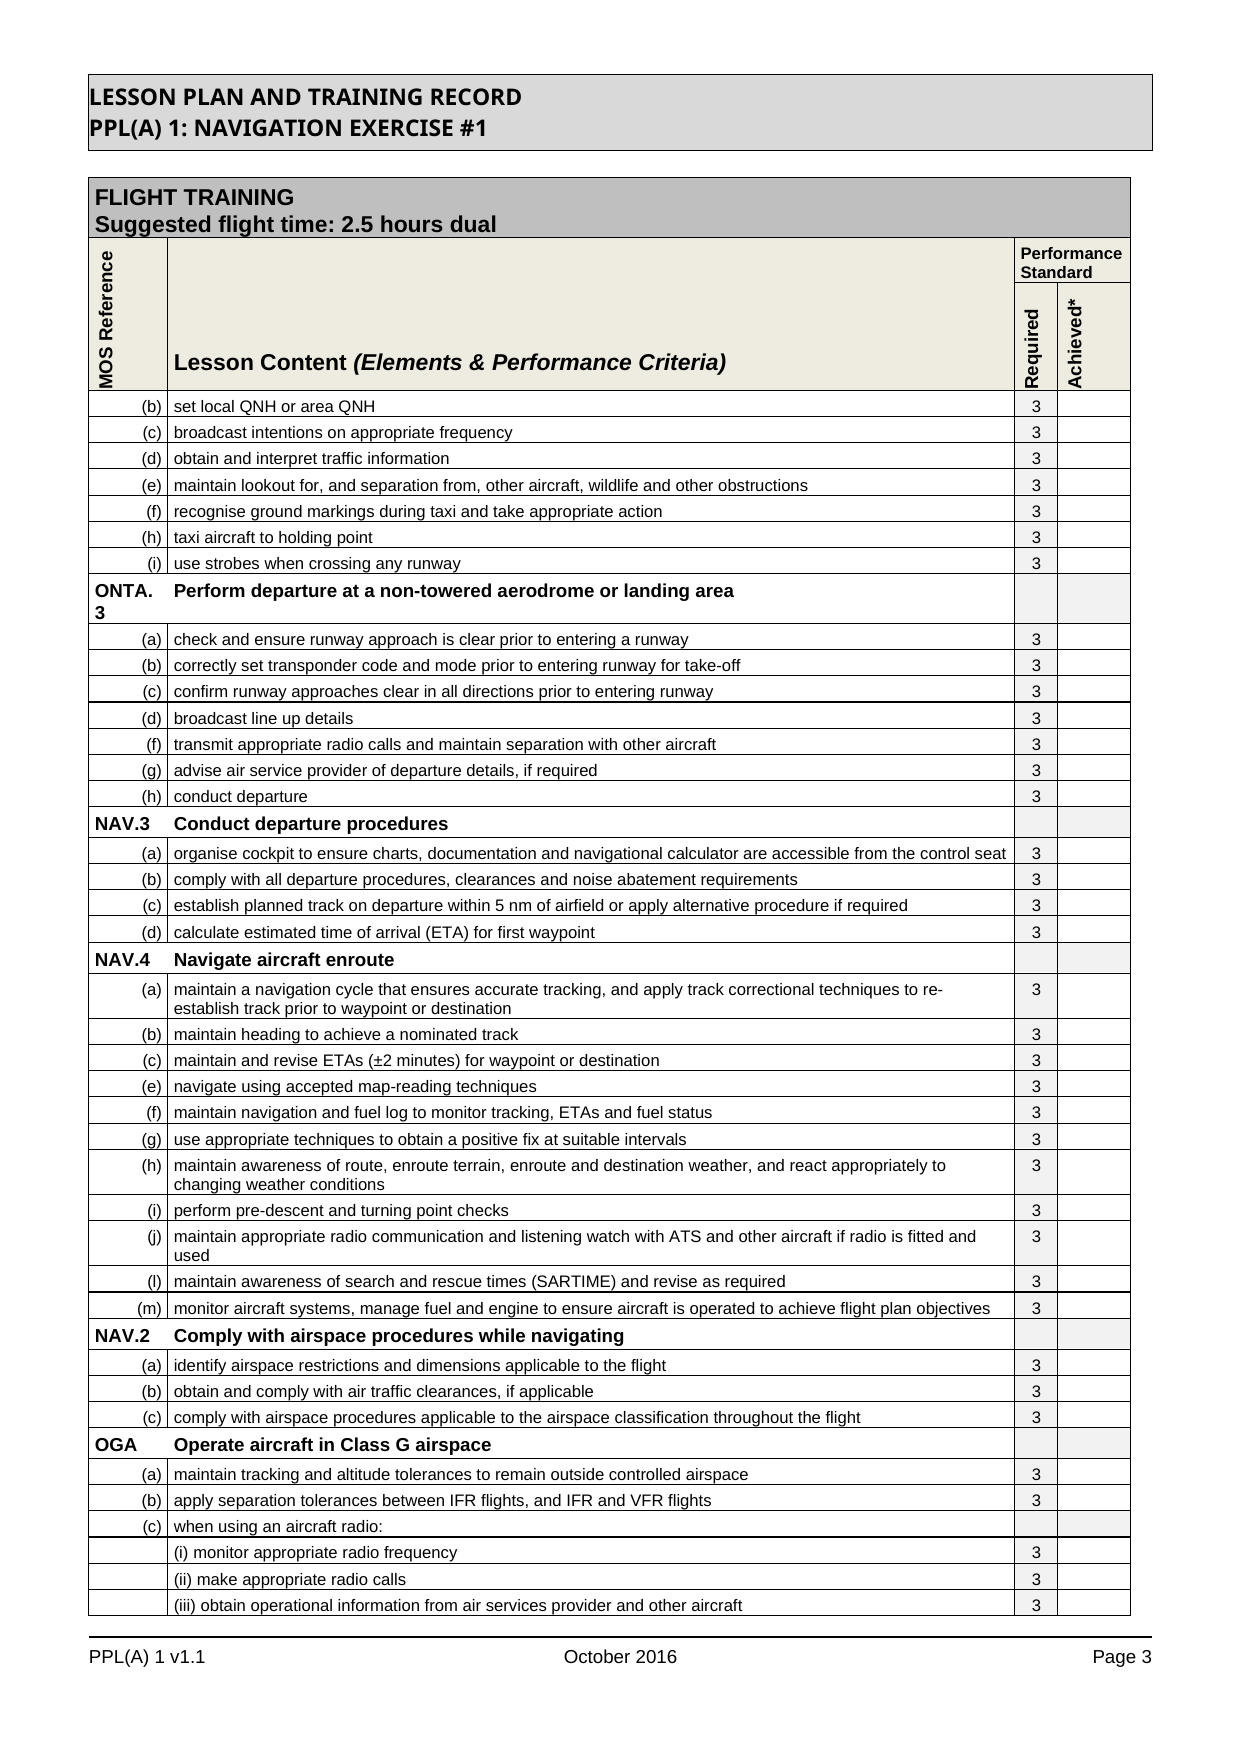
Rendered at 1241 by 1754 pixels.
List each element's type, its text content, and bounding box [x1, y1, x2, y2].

table_cell comply with all departure procedures, clearances and noise abatement requirements [168, 864, 1014, 889]
table_cell OGA [89, 1428, 168, 1458]
table_cell obtain and comply with air traffic clearances, if applicable [168, 1376, 1014, 1401]
table_cell [1058, 1221, 1130, 1265]
table_cell maintain a navigation cycle that ensures accurate tracking, and apply track correctional techniques to re-establish track prior to waypoint or destination [168, 974, 1014, 1018]
table_cell recognise ground markings during taxi and take appropriate action [168, 496, 1014, 521]
table_cell Operate aircraft in Class G airspace [168, 1428, 1014, 1458]
table_cell [1058, 522, 1130, 547]
table_cell 3 [1015, 916, 1057, 942]
table_cell perform pre-descent and turning point checks [168, 1195, 1014, 1220]
table_cell NAV.2 [89, 1319, 168, 1348]
table_cell [1058, 943, 1130, 972]
table_cell navigate using accepted map-reading techniques [168, 1071, 1014, 1096]
table_cell NAV.3 [89, 807, 168, 837]
table_cell Navigate aircraft enroute [168, 943, 1014, 972]
table_cell [89, 1459, 167, 1484]
table_cell 3 [1015, 1485, 1057, 1510]
table_cell 3 [1015, 443, 1057, 468]
table_cell [89, 1293, 167, 1318]
table_cell [1058, 755, 1130, 780]
table_cell advise air service provider of departure details, if required [168, 755, 1014, 780]
table_cell 3 [1015, 974, 1057, 1018]
table_cell transmit appropriate radio calls and maintain separation with other aircraft [168, 729, 1014, 754]
table_cell [89, 1538, 167, 1562]
table_cell [89, 916, 167, 942]
table_cell [1015, 943, 1057, 972]
table_cell [1058, 391, 1130, 416]
table_cell set local QNH or area QNH [168, 391, 1014, 416]
table_cell broadcast line up details [168, 703, 1014, 728]
table_cell [1058, 1350, 1130, 1375]
table_cell [1058, 729, 1130, 754]
table_cell maintain heading to achieve a nominated track [168, 1019, 1014, 1044]
table_cell [89, 838, 167, 863]
table_cell 3 [1015, 417, 1057, 442]
table_cell [89, 522, 167, 547]
table_cell 3 [1015, 1097, 1057, 1122]
table_cell [89, 974, 167, 1018]
table_cell [1058, 974, 1130, 1018]
table_cell [89, 443, 167, 468]
table_cell [89, 624, 167, 649]
table_cell [1058, 469, 1130, 494]
table_cell [89, 1045, 167, 1070]
table_cell 3 [1015, 1071, 1057, 1096]
table_cell apply separation tolerances between IFR flights, and IFR and VFR flights [168, 1485, 1014, 1510]
table_cell [89, 1485, 167, 1510]
table_cell maintain awareness of route, enroute terrain, enroute and destination weather, and react appropriately to changing weather conditions [168, 1150, 1014, 1194]
table_cell [89, 781, 167, 806]
table_cell 3 [1015, 1195, 1057, 1220]
table_cell [89, 496, 167, 521]
table_cell maintain navigation and fuel log to monitor tracking, ETAs and fuel status [168, 1097, 1014, 1122]
table_cell [1058, 496, 1130, 521]
table_cell maintain lookout for, and separation from, other aircraft, wildlife and other obstructions [168, 469, 1014, 494]
table_cell [1058, 1459, 1130, 1484]
table_cell [89, 1350, 167, 1375]
table_cell 3 [1015, 1376, 1057, 1401]
table_cell 3 [1015, 1459, 1057, 1484]
table_cell [89, 650, 167, 675]
table_cell [1058, 703, 1130, 728]
table_cell Lesson Content (Elements & Performance Criteria) [168, 238, 1014, 390]
table_cell 3 [1015, 864, 1057, 889]
table_cell taxi aircraft to holding point [168, 522, 1014, 547]
table_cell Comply with airspace procedures while navigating [168, 1319, 1014, 1348]
table_cell [89, 729, 167, 754]
table_cell [1058, 1293, 1130, 1318]
table_cell broadcast intentions on appropriate frequency [168, 417, 1014, 442]
table_cell [89, 1402, 167, 1427]
table_cell [1015, 1428, 1057, 1458]
table_cell [1058, 807, 1130, 837]
table_cell [89, 676, 167, 701]
table_cell [89, 1221, 167, 1265]
table_cell maintain awareness of search and rescue times (SARTIME) and revise as required [168, 1266, 1014, 1291]
table_cell monitor aircraft systems, manage fuel and engine to ensure aircraft is operated to achieve flight plan objectives [168, 1293, 1014, 1318]
table_cell [89, 703, 167, 728]
table_cell 3 [1015, 1538, 1057, 1562]
table_cell [1058, 916, 1130, 942]
table_cell 3 [1015, 522, 1057, 547]
table_cell MOS Reference [89, 238, 167, 390]
table_cell Required [1015, 283, 1057, 390]
table_cell [89, 1019, 167, 1044]
table_cell comply with airspace procedures applicable to the airspace classification throughout the flight [168, 1402, 1014, 1427]
table_cell 3 [1015, 650, 1057, 675]
table_cell [1058, 1402, 1130, 1427]
table_cell 3 [1015, 1221, 1057, 1265]
table_cell 3 [1015, 1402, 1057, 1427]
table_cell confirm runway approaches clear in all directions prior to entering runway [168, 676, 1014, 701]
table_cell monitor appropriate radio frequency [168, 1538, 1014, 1562]
table_cell Perform departure at a non-towered aerodrome or landing area [168, 574, 1014, 623]
table_cell [1058, 1485, 1130, 1510]
table_cell [1058, 650, 1130, 675]
table_cell [1058, 1071, 1130, 1096]
table_cell [1058, 1097, 1130, 1122]
table_cell 3 [1015, 1045, 1057, 1070]
table_cell Achieved* [1058, 283, 1130, 390]
table_cell 3 [1015, 1150, 1057, 1194]
table_cell 3 [1015, 496, 1057, 521]
table_cell [1058, 1150, 1130, 1194]
table_cell obtain and interpret traffic information [168, 443, 1014, 468]
table_cell [1058, 1045, 1130, 1070]
table_cell [89, 1266, 167, 1291]
table_cell [1058, 1564, 1130, 1589]
table_cell make appropriate radio calls [168, 1564, 1014, 1589]
table_cell use appropriate techniques to obtain a positive fix at suitable intervals [168, 1124, 1014, 1148]
table_cell [1058, 574, 1130, 623]
table_cell [1015, 1511, 1057, 1536]
table_cell organise cockpit to ensure charts, documentation and navigational calculator are accessible from the control seat [168, 838, 1014, 863]
table_cell [1058, 890, 1130, 915]
table_cell 3 [1015, 1124, 1057, 1148]
table_cell [1015, 1319, 1057, 1348]
table_cell [1015, 574, 1057, 623]
table_cell 3 [1015, 1019, 1057, 1044]
table_cell 3 [1015, 729, 1057, 754]
table_cell [1058, 1376, 1130, 1401]
table_cell [89, 1590, 167, 1615]
table_cell [1058, 781, 1130, 806]
table_cell [89, 1097, 167, 1122]
table_cell 3 [1015, 548, 1057, 573]
table_cell 3 [1015, 1564, 1057, 1589]
table_cell [89, 417, 167, 442]
table_cell [89, 1376, 167, 1401]
table_cell 3 [1015, 676, 1057, 701]
table_cell 3 [1015, 1350, 1057, 1375]
table_cell [89, 1071, 167, 1096]
table_cell [1058, 1428, 1130, 1458]
table_cell ONTA.3 [89, 574, 168, 623]
table_cell maintain tracking and altitude tolerances to remain outside controlled airspace [168, 1459, 1014, 1484]
table_cell 3 [1015, 781, 1057, 806]
table_cell 3 [1015, 1266, 1057, 1291]
table_cell [1058, 443, 1130, 468]
table_cell maintain and revise ETAs (±2 minutes) for waypoint or destination [168, 1045, 1014, 1070]
table_cell 3 [1015, 703, 1057, 728]
table_cell [1058, 1511, 1130, 1536]
table_cell [89, 1511, 167, 1536]
table_cell [89, 548, 167, 573]
table_cell [1058, 1590, 1130, 1615]
table_cell 3 [1015, 1590, 1057, 1615]
table_cell [1058, 1195, 1130, 1220]
table_cell [1058, 548, 1130, 573]
table_cell [1058, 864, 1130, 889]
table_cell identify airspace restrictions and dimensions applicable to the flight [168, 1350, 1014, 1375]
table_cell NAV.4 [89, 943, 168, 972]
table_cell [89, 391, 167, 416]
table_cell conduct departure [168, 781, 1014, 806]
table_cell [89, 890, 167, 915]
table_cell [1058, 1124, 1130, 1148]
table_cell [1015, 807, 1057, 837]
table_cell establish planned track on departure within 5 nm of airfield or apply alternative procedure if required [168, 890, 1014, 915]
table_cell [89, 1195, 167, 1220]
table_cell calculate estimated time of arrival (ETA) for first waypoint [168, 916, 1014, 942]
table_cell 3 [1015, 838, 1057, 863]
table_cell [89, 1150, 167, 1194]
table_cell [1058, 1538, 1130, 1562]
table_cell [1058, 1266, 1130, 1291]
table_cell [1058, 1019, 1130, 1044]
table_cell [89, 864, 167, 889]
table_cell maintain appropriate radio communication and listening watch with ATS and other aircraft if radio is fitted and used [168, 1221, 1014, 1265]
table_cell 3 [1015, 469, 1057, 494]
table_cell [1058, 1319, 1130, 1348]
table_cell 3 [1015, 890, 1057, 915]
table_cell 3 [1015, 755, 1057, 780]
table_cell correctly set transponder code and mode prior to entering runway for take-off [168, 650, 1014, 675]
table_cell 3 [1015, 624, 1057, 649]
table_cell obtain operational information from air services provider and other aircraft [168, 1590, 1014, 1615]
table_cell [89, 1124, 167, 1148]
table_cell check and ensure runway approach is clear prior to entering a runway [168, 624, 1014, 649]
table_cell Conduct departure procedures [168, 807, 1014, 837]
table_header FLIGHT TRAINING Suggested flight time: 2.5 hours dual [89, 178, 1130, 237]
table_cell when using an aircraft radio: [168, 1511, 1014, 1536]
table_cell [1058, 417, 1130, 442]
table_cell 3 [1015, 1293, 1057, 1318]
table_cell Performance Standard [1015, 238, 1130, 282]
table_cell [1058, 624, 1130, 649]
table_cell [89, 755, 167, 780]
table_cell 3 [1015, 391, 1057, 416]
table_cell [1058, 838, 1130, 863]
table_cell use strobes when crossing any runway [168, 548, 1014, 573]
table_cell [89, 469, 167, 494]
table_cell [1058, 676, 1130, 701]
table_cell [89, 1564, 167, 1589]
